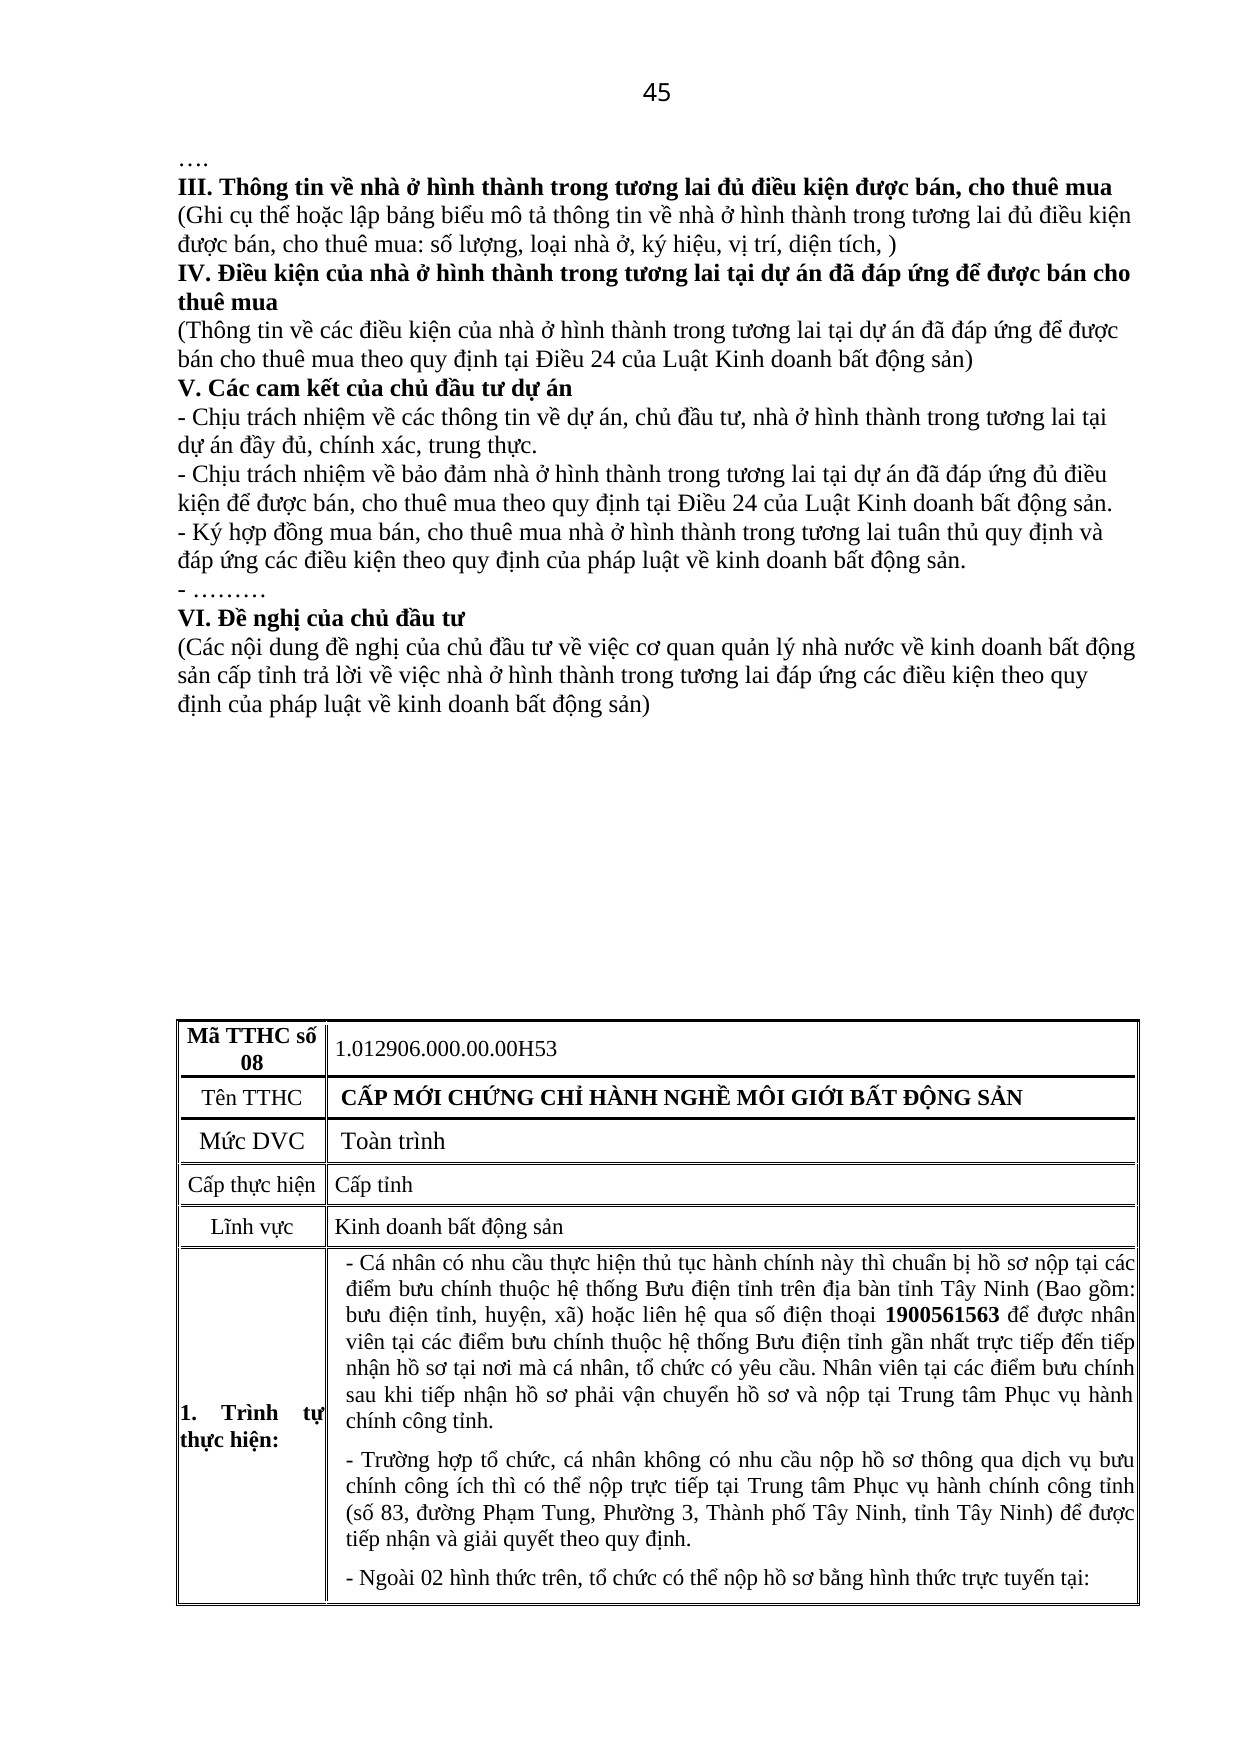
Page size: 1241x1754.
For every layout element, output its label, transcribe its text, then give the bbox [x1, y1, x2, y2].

table_cell Mức DVC [179, 1117, 325, 1161]
table_cell Kinh doanh bất động sản [328, 1204, 1137, 1246]
text (Thông tin về các điều kiện của nhà ở hình thành trong tương lai tại dự án đã đáp ứng để được bán cho thuê mua theo quy định tại Điều 24 của Luật Kinh doanh bất động sản) [177, 316, 1137, 373]
text - Chịu trách nhiệm về các thông tin về dự án, chủ đầu tư, nhà ở hình thành trong tương lai tại dự án đầy đủ, chính xác, trung thực. [177, 402, 1137, 459]
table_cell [326, 1246, 1138, 1603]
table_cell Tên TTHC [179, 1075, 325, 1117]
text …. [177, 143, 1137, 172]
table_header 1.012906.000.00.00H53 [326, 1022, 1137, 1075]
table_cell Cấp tỉnh [328, 1161, 1137, 1203]
text (Các nội dung đề nghị của chủ đầu tư về việc cơ quan quản lý nhà nước về kinh doanh bất động sản cấp tỉnh trả lời về việc nhà ở hình thành trong tương lai đáp ứng các điều kiện theo quy định của pháp luật về kinh doanh bất động sản) [177, 632, 1137, 718]
text V. Các cam kết của chủ đầu tư dự án [177, 373, 1137, 402]
table_cell Lĩnh vực [179, 1204, 325, 1246]
table_cell CẤP MỚI CHỨNG CHỈ HÀNH NGHỀ MÔI GIỚI BẤT ĐỘNG SẢN [328, 1075, 1137, 1117]
text III. Thông tin về nhà ở hình thành trong tương lai đủ điều kiện được bán, cho thuê mua [177, 172, 1137, 201]
text - ……… [177, 574, 1137, 603]
text IV. Điều kiện của nhà ở hình thành trong tương lai tại dự án đã đáp ứng để được bán cho thuê mua [177, 258, 1137, 316]
text VI. Đề nghị của chủ đầu tư [177, 603, 1137, 632]
text (Ghi cụ thể hoặc lập bảng biểu mô tả thông tin về nhà ở hình thành trong tương lai đủ điều kiện được bán, cho thuê mua: số lượng, loại nhà ở, ký hiệu, vị trí, diện tích, ) [177, 201, 1137, 258]
table_header Mã TTHC số 08 [179, 1022, 326, 1075]
table_cell Toàn trình [328, 1117, 1137, 1161]
text - Ký hợp đồng mua bán, cho thuê mua nhà ở hình thành trong tương lai tuân thủ quy định và đáp ứng các điều kiện theo quy định của pháp luật về kinh doanh bất động sản. [177, 517, 1137, 574]
table_cell Cấp thực hiện [179, 1161, 325, 1203]
text - Chịu trách nhiệm về bảo đảm nhà ở hình thành trong tương lai tại dự án đã đáp ứng đủ điều kiện để được bán, cho thuê mua theo quy định tại Điều 24 của Luật Kinh doanh bất động sản. [177, 459, 1137, 517]
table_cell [177, 1246, 326, 1603]
